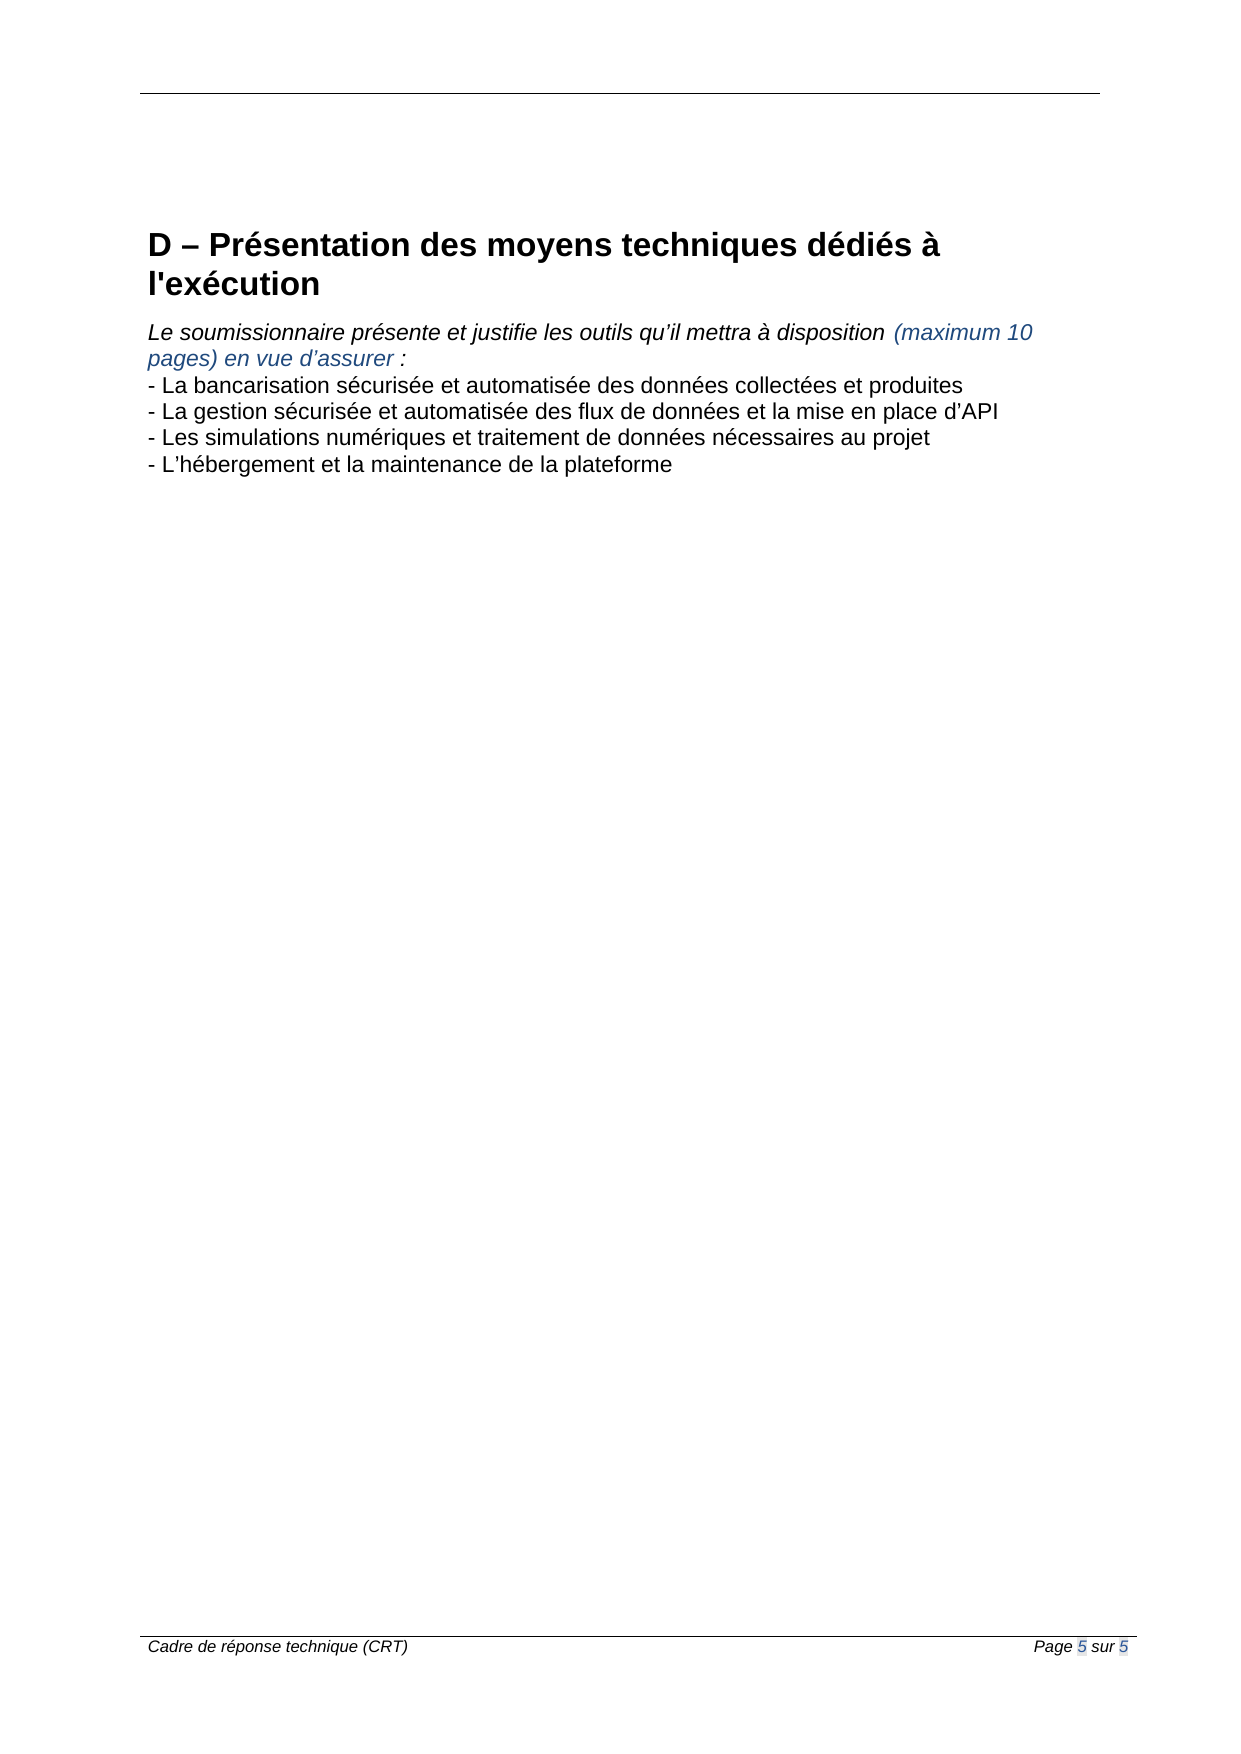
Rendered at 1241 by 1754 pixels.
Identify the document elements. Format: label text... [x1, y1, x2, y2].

text - La gestion sécurisée et automatisée des flux de données et la mise en place d’API [148, 398, 1093, 424]
subtitle D – Présentation des moyens techniques dédiés à l'exécution [148, 225, 1093, 302]
text Le soumissionnaire présente et justifie les outils qu’il mettra à disposition (maximum 10 pages) en vue d’assurer : [148, 319, 1093, 372]
text - La bancarisation sécurisée et automatisée des données collectées et produites [148, 372, 1093, 398]
text - Les simulations numériques et traitement de données nécessaires au projet [148, 424, 1093, 451]
text - L’hébergement et la maintenance de la plateforme [148, 451, 1093, 477]
